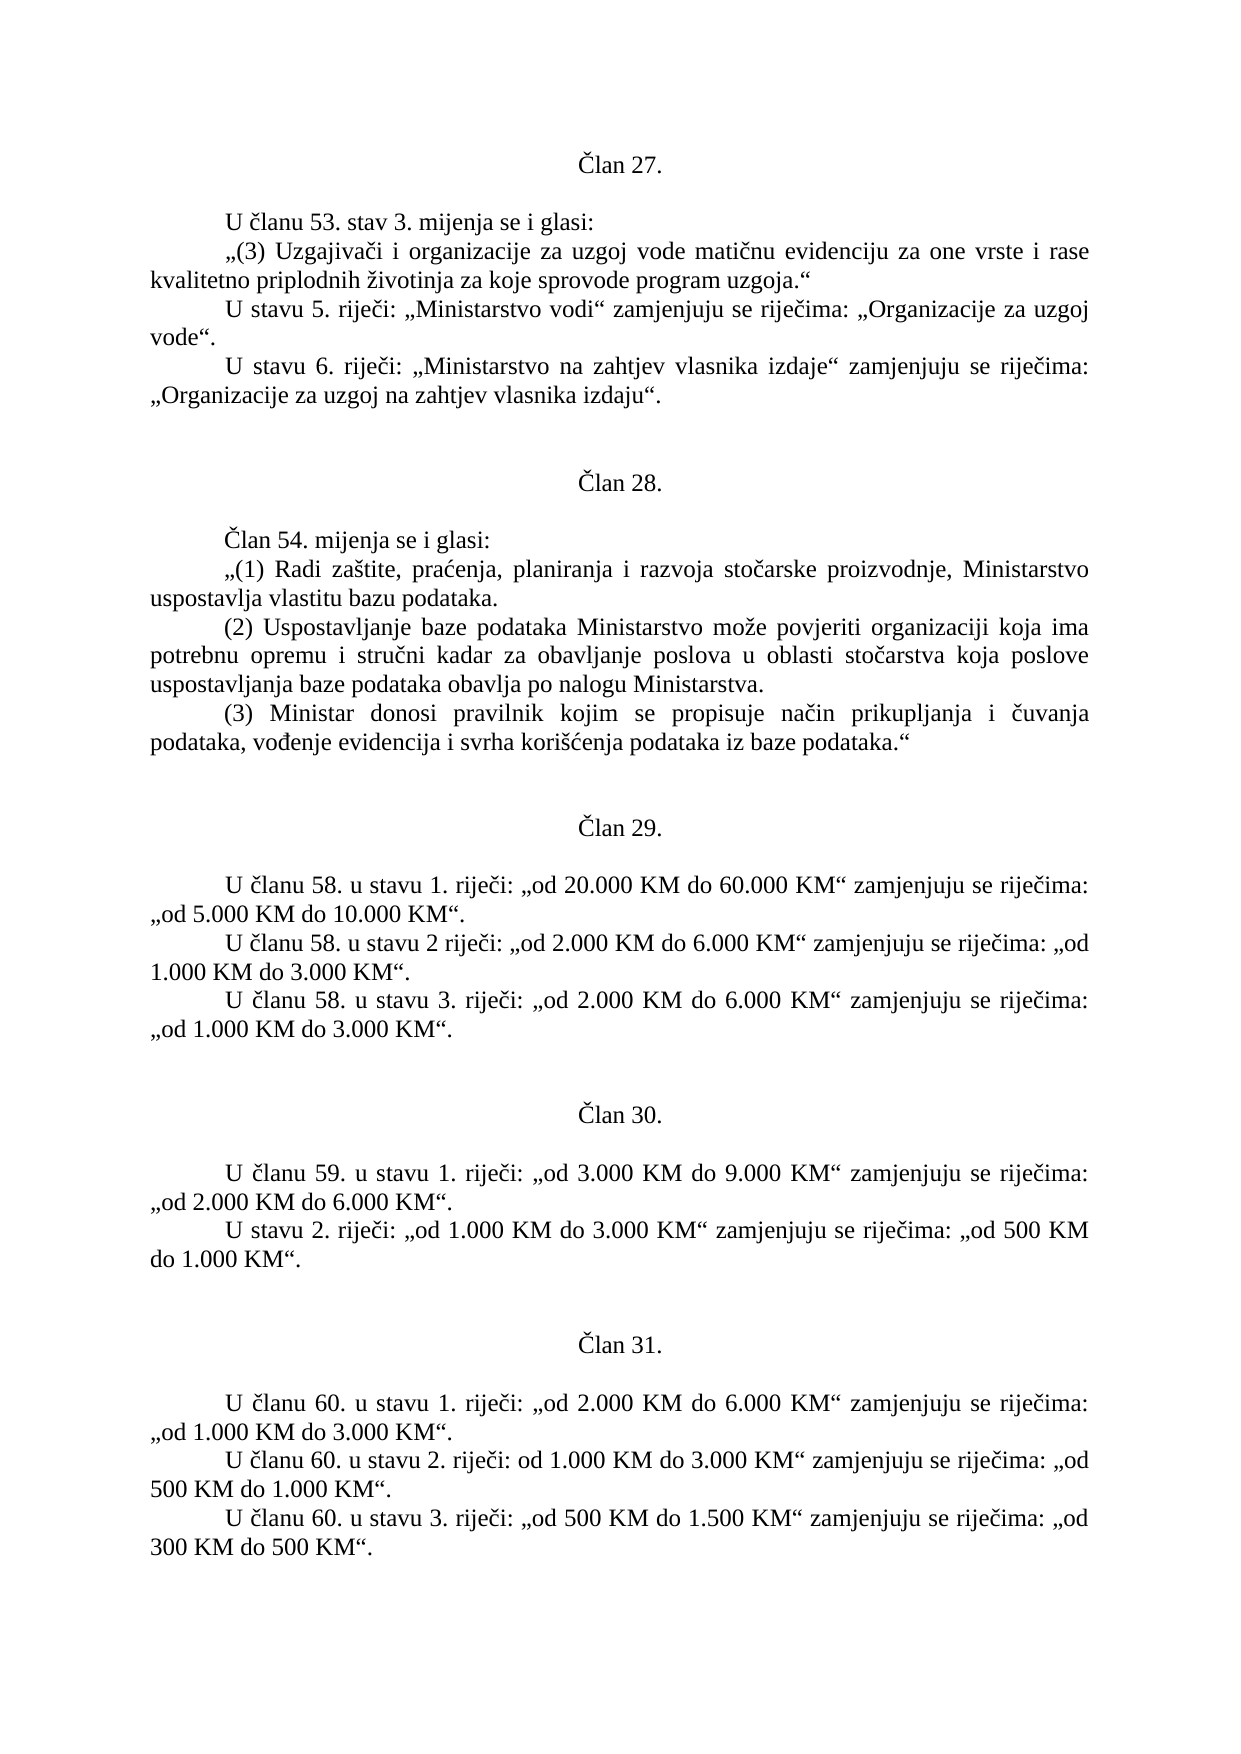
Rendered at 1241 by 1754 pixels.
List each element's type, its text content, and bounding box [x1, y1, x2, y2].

text Član 28. [150, 468, 1090, 497]
text Član 31. [150, 1331, 1090, 1359]
text U stavu 5. riječi: „Ministarstvo vodi“ zamjenjuju se riječima: „Organizacije za uzgoj vode“. [150, 294, 1090, 351]
text U članu 60. u stavu 2. riječi: od 1.000 KM do 3.000 KM“ zamjenjuju se riječima: „od 500 KM do 1.000 KM“. [150, 1446, 1090, 1503]
text „(3) Uzgajivači i organizacije za uzgoj vode matičnu evidenciju za one vrste i rase kvalitetno priplodnih životinja za koje sprovode program uzgoja.“ [150, 236, 1090, 294]
text U članu 58. u stavu 2 riječi: „od 2.000 KM do 6.000 KM“ zamjenjuju se riječima: „od 1.000 KM do 3.000 KM“. [150, 928, 1090, 986]
text U članu 58. u stavu 1. riječi: „od 20.000 KM do 60.000 KM“ zamjenjuju se riječima: „od 5.000 KM do 10.000 KM“. [150, 871, 1090, 928]
text U stavu 2. riječi: „od 1.000 KM do 3.000 KM“ zamjenjuju se riječima: „od 500 KM do 1.000 KM“. [150, 1216, 1090, 1273]
text U članu 60. u stavu 3. riječi: „od 500 KM do 1.500 KM“ zamjenjuju se riječima: „od 300 KM do 500 KM“. [150, 1503, 1090, 1561]
text Član 29. [150, 813, 1090, 842]
text (3) Ministar donosi pravilnik kojim se propisuje način prikupljanja i čuvanja podataka, vođenje evidencija i svrha korišćenja podataka iz baze podataka.“ [150, 698, 1090, 756]
text U članu 59. u stavu 1. riječi: „od 3.000 KM do 9.000 KM“ zamjenjuju se riječima: „od 2.000 KM do 6.000 KM“. [150, 1158, 1090, 1216]
text Član 27. [150, 150, 1090, 179]
text U članu 53. stav 3. mijenja se i glasi: [150, 207, 1090, 236]
text „(1) Radi zaštite, praćenja, planiranja i razvoja stočarske proizvodnje, Ministarstvo uspostavlja vlastitu bazu podataka. [150, 554, 1090, 612]
text Član 30. [150, 1101, 1090, 1129]
text U članu 58. u stavu 3. riječi: „od 2.000 KM do 6.000 KM“ zamjenjuju se riječima: „od 1.000 KM do 3.000 KM“. [150, 986, 1090, 1043]
text Član 54. mijenja se i glasi: [150, 526, 1090, 554]
text U stavu 6. riječi: „Ministarstvo na zahtjev vlasnika izdaje“ zamjenjuju se riječima: „Organizacije za uzgoj na zahtjev vlasnika izdaju“. [150, 351, 1090, 409]
text U članu 60. u stavu 1. riječi: „od 2.000 KM do 6.000 KM“ zamjenjuju se riječima: „od 1.000 KM do 3.000 KM“. [150, 1388, 1090, 1446]
text (2) Uspostavljanje baze podataka Ministarstvo može povjeriti organizaciji koja ima potrebnu opremu i stručni kadar za obavljanje poslova u oblasti stočarstva koja poslove uspostavljanja baze podataka obavlja po nalogu Ministarstva. [150, 612, 1090, 698]
